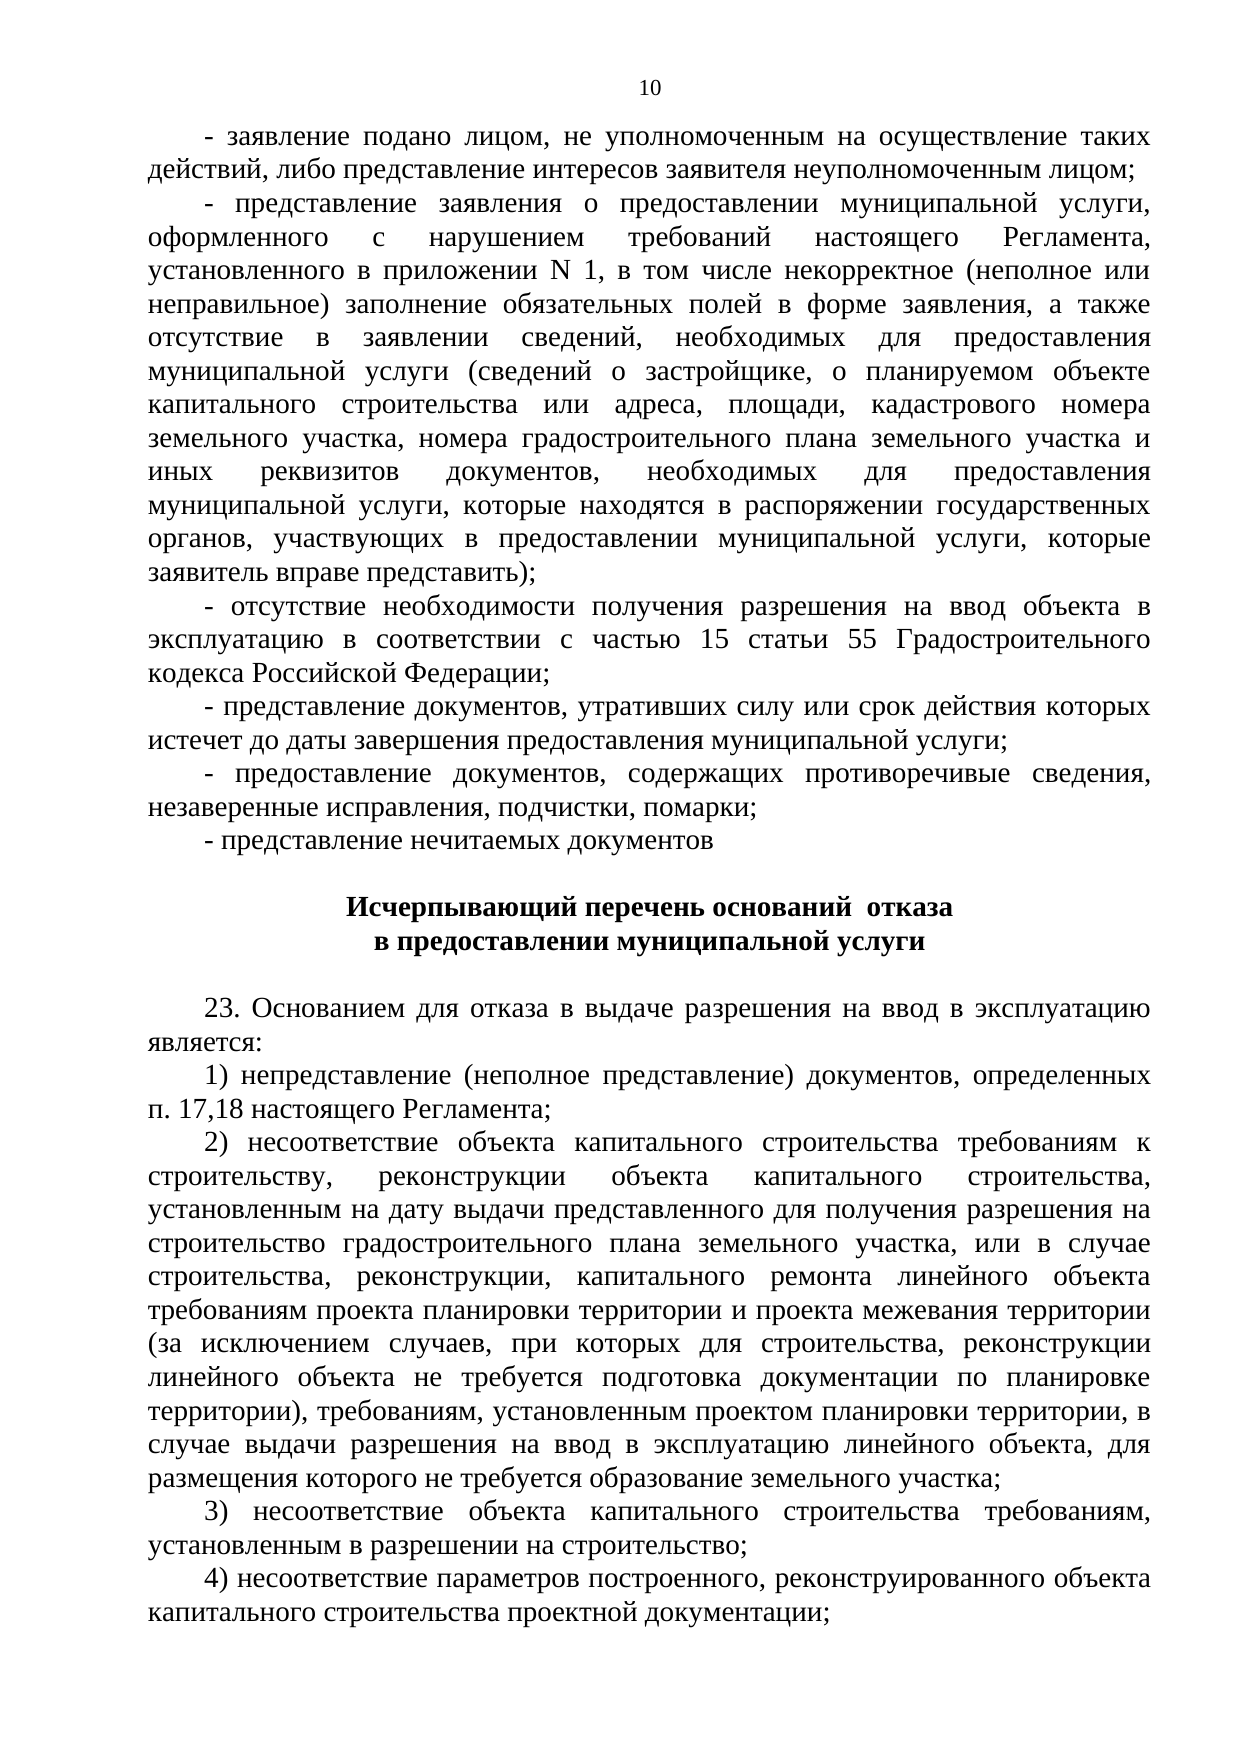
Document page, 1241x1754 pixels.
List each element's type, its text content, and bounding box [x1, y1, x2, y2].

text - представление документов, утративших силу или срок действия которых истечет до даты завершения предоставления муниципальной услуги; [148, 688, 1152, 755]
text 4) несоответствие параметров построенного, реконструированного объекта капитального строительства проектной документации; [148, 1560, 1152, 1627]
text - отсутствие необходимости получения разрешения на ввод объекта в эксплуатацию в соответствии с частью 15 статьи 55 Градостроительного кодекса Российской Федерации; [148, 588, 1152, 688]
text 3) несоответствие объекта капитального строительства требованиям, установленным в разрешении на строительство; [148, 1493, 1152, 1560]
text в предоставлении муниципальной услуги [148, 923, 1152, 957]
text 23. Основанием для отказа в выдаче разрешения на ввод в эксплуатацию является: [148, 990, 1152, 1057]
text 2) несоответствие объекта капитального строительства требованиям к строительству, реконструкции объекта капитального строительства, установленным на дату выдачи представленного для получения разрешения на строительство градостроительного плана земельного участка, или в случае строительства, реконструкции, капитального ремонта линейного объекта требованиям проекта планировки территории и проекта межевания территории (за исключением случаев, при которых для строительства, реконструкции линейного объекта не требуется подготовка документации по планировке территории), требованиям, установленным проектом планировки территории, в случае выдачи разрешения на ввод в эксплуатацию линейного объекта, для размещения которого не требуется образование земельного участка; [148, 1124, 1152, 1493]
text - представление нечитаемых документов [148, 822, 1152, 856]
text 1) непредставление (неполное представление) документов, определенных п. 17,18 настоящего Регламента; [148, 1057, 1152, 1124]
text - представление заявления о предоставлении муниципальной услуги, оформленного с нарушением требований настоящего Регламента, установленного в приложении N 1, в том числе некорректное (неполное или неправильное) заполнение обязательных полей в форме заявления, а также отсутствие в заявлении сведений, необходимых для предоставления муниципальной услуги (сведений о застройщике, о планируемом объекте капитального строительства или адреса, площади, кадастрового номера земельного участка, номера градостроительного плана земельного участка и иных реквизитов документов, необходимых для предоставления муниципальной услуги, которые находятся в распоряжении государственных органов, участвующих в предоставлении муниципальной услуги, которые заявитель вправе представить); [148, 185, 1152, 588]
text - предоставление документов, содержащих противоречивые сведения, незаверенные исправления, подчистки, помарки; [148, 755, 1152, 822]
text Исчерпывающий перечень оснований отказа [148, 889, 1152, 923]
text - заявление подано лицом, не уполномоченным на осуществление таких действий, либо представление интересов заявителя неуполномоченным лицом; [148, 118, 1152, 185]
